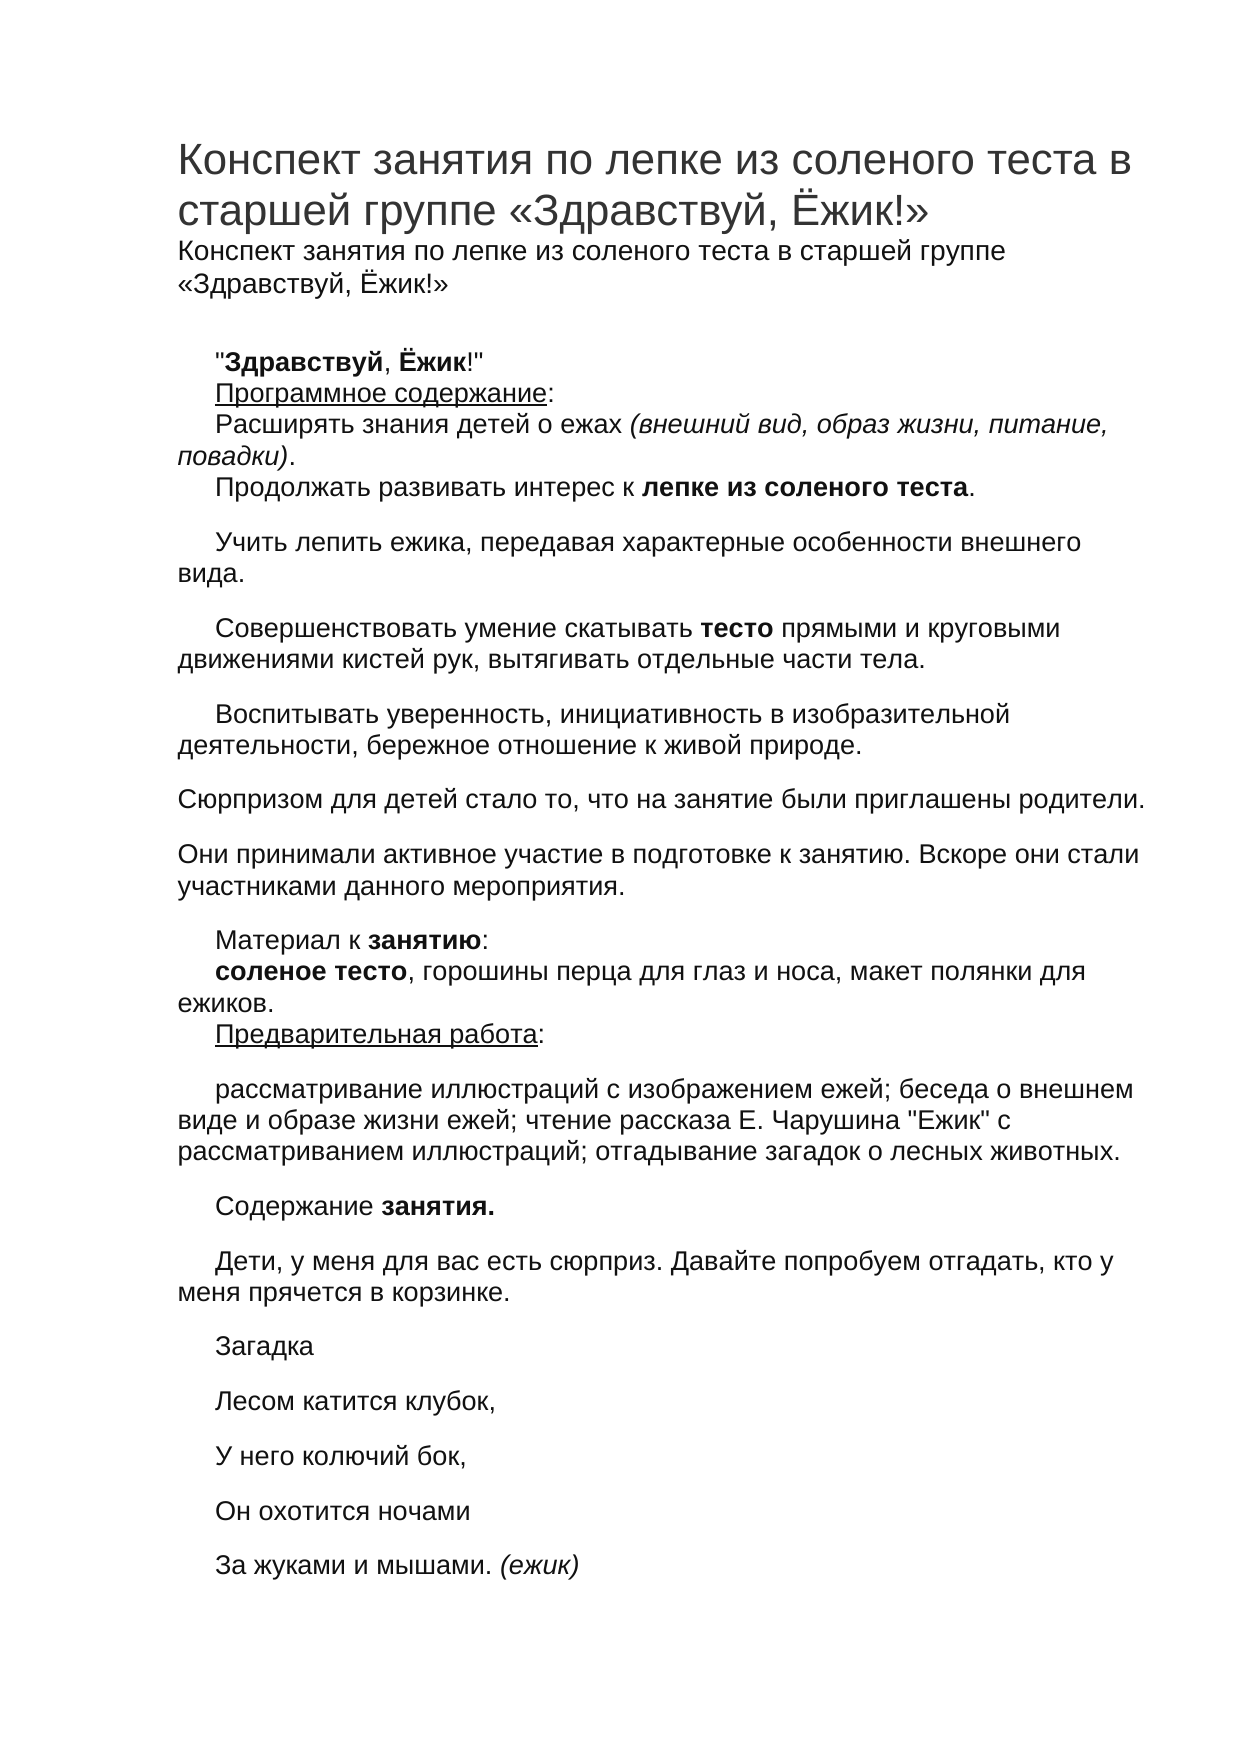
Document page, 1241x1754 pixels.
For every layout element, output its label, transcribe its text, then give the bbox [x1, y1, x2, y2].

text Предварительная работа: [177, 1018, 1152, 1049]
text У него колючий бок, [177, 1440, 1152, 1471]
text Сюрпризом для детей стало то, что на занятие были приглашены родители. [177, 783, 1152, 815]
text "Здравствуй, Ёжик!" [177, 346, 1152, 377]
text Загадка [177, 1330, 1152, 1362]
text Программное содержание: [177, 377, 1152, 408]
text Расширять знания детей о ежах (внешний вид, образ жизни, питание, повадки). [177, 408, 1152, 471]
text Конспект занятия по лепке из соленого теста в старшей группе «Здравствуй, Ёжик!» Конспект занятия по лепке из соленого теста в старшей группе «Здравствуй, Ёжик!» [177, 134, 1152, 299]
text Материал к занятию: [177, 924, 1152, 955]
text Лесом катится клубок, [177, 1385, 1152, 1416]
text рассматривание иллюстраций с изображением ежей; беседа о внешнем виде и образе жизни ежей; чтение рассказа Е. Чарушина "Ежик" с рассматриванием иллюстраций; отгадывание загадок о лесных животных. [177, 1073, 1152, 1166]
text Дети, у меня для вас есть сюрприз. Давайте попробуем отгадать, кто у меня прячется в корзинке. [177, 1244, 1152, 1307]
text За жуками и мышами. (ежик) [177, 1549, 1152, 1580]
text Они принимали активное участие в подготовке к занятию. Вскоре они стали участниками данного мероприятия. [177, 838, 1152, 901]
text Содержание занятия. [177, 1190, 1152, 1221]
text Продолжать развивать интерес к лепке из соленого теста. [177, 471, 1152, 502]
text Совершенствовать умение скатывать тесто прямыми и круговыми движениями кистей рук, вытягивать отдельные части тела. [177, 612, 1152, 674]
text Воспитывать уверенность, инициативность в изобразительной деятельности, бережное отношение к живой природе. [177, 698, 1152, 760]
text Учить лепить ежика, передавая характерные особенности внешнего вида. [177, 526, 1152, 588]
text Он охотится ночами [177, 1494, 1152, 1526]
text соленое тесто, горошины перца для глаз и носа, макет полянки для ежиков. [177, 955, 1152, 1018]
